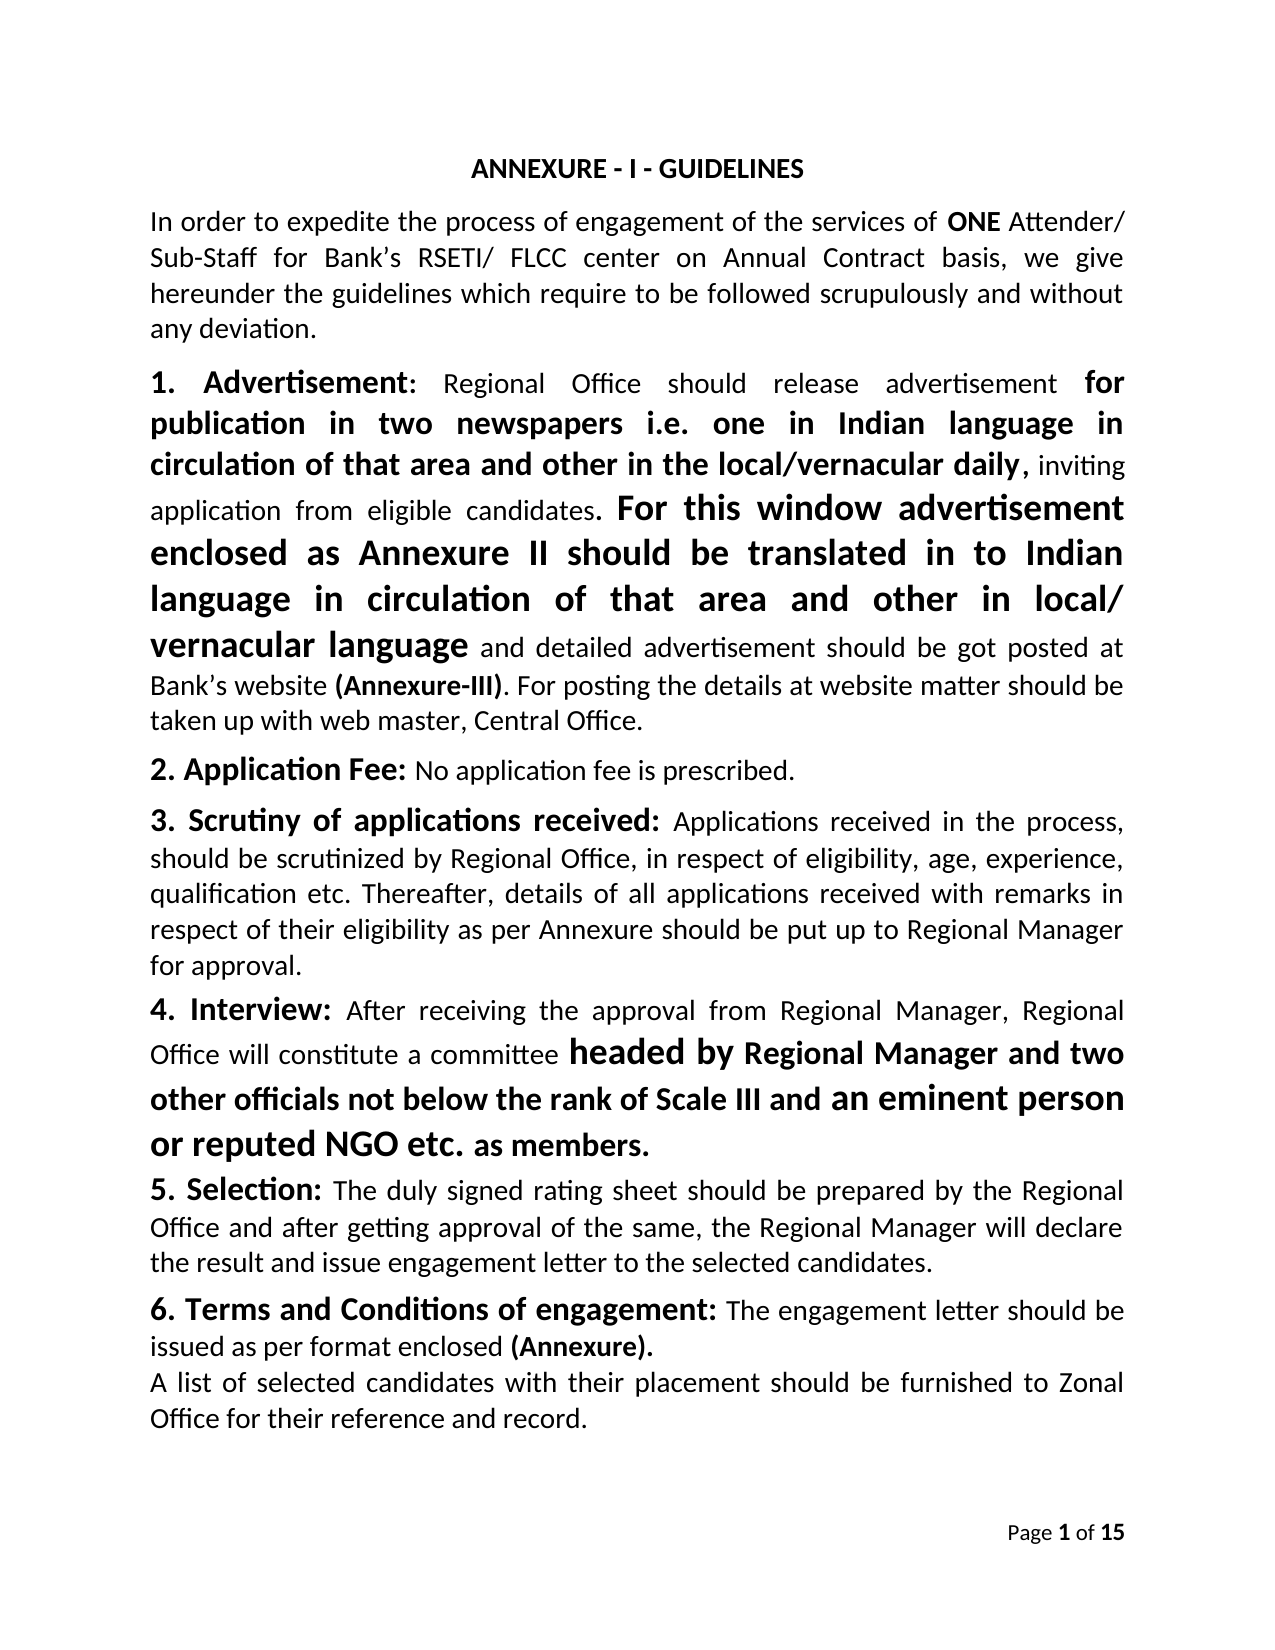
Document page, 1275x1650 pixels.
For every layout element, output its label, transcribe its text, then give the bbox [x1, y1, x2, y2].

text ANNEXURE - I - GUIDELINES [150, 150, 1125, 186]
text 1. Advertisement: Regional Office should release advertisement for publication in two newspapers i.e. one in Indian language in circulation of that area and other in the local/vernacular daily, inviting application from eligible candidates. For this window advertisement enclosed as Annexure II should be translated in to Indian language in circulation of that area and other in local/ vernacular language and detailed advertisement should be got posted at Bank’s website (Annexure-III). For posting the details at website matter should be taken up with web master, Central Office. [150, 361, 1125, 738]
text 5. Selection: The duly signed rating sheet should be prepared by the Regional Office and after getting approval of the same, the Regional Manager will declare the result and issue engagement letter to the selected candidates. [150, 1168, 1125, 1280]
text In order to expedite the process of engagement of the services of ONE Attender/ Sub-Staff for Bank’s RSETI/ FLCC center on Annual Contract basis, we give hereunder the guidelines which require to be followed scrupulously and without any deviation. [150, 203, 1125, 346]
text 6. Terms and Conditions of engagement: The engagement letter should be issued as per format enclosed (Annexure). [150, 1288, 1125, 1364]
text 4. Interview: After receiving the approval from Regional Manager, Regional Office will constitute a committee headed by Regional Manager and two other officials not below the rank of Scale III and an eminent person or reputed NGO etc. as members. [150, 987, 1125, 1166]
text 2. Application Fee: No application fee is prescribed. [150, 748, 1125, 789]
text A list of selected candidates with their placement should be furnished to Zonal Office for their reference and record. [150, 1364, 1125, 1435]
text 3. Scrutiny of applications received: Applications received in the process, should be scrutinized by Regional Office, in respect of eligibility, age, experience, qualification etc. Thereafter, details of all applications received with remarks in respect of their eligibility as per Annexure should be put up to Regional Manager for approval. [150, 799, 1125, 982]
